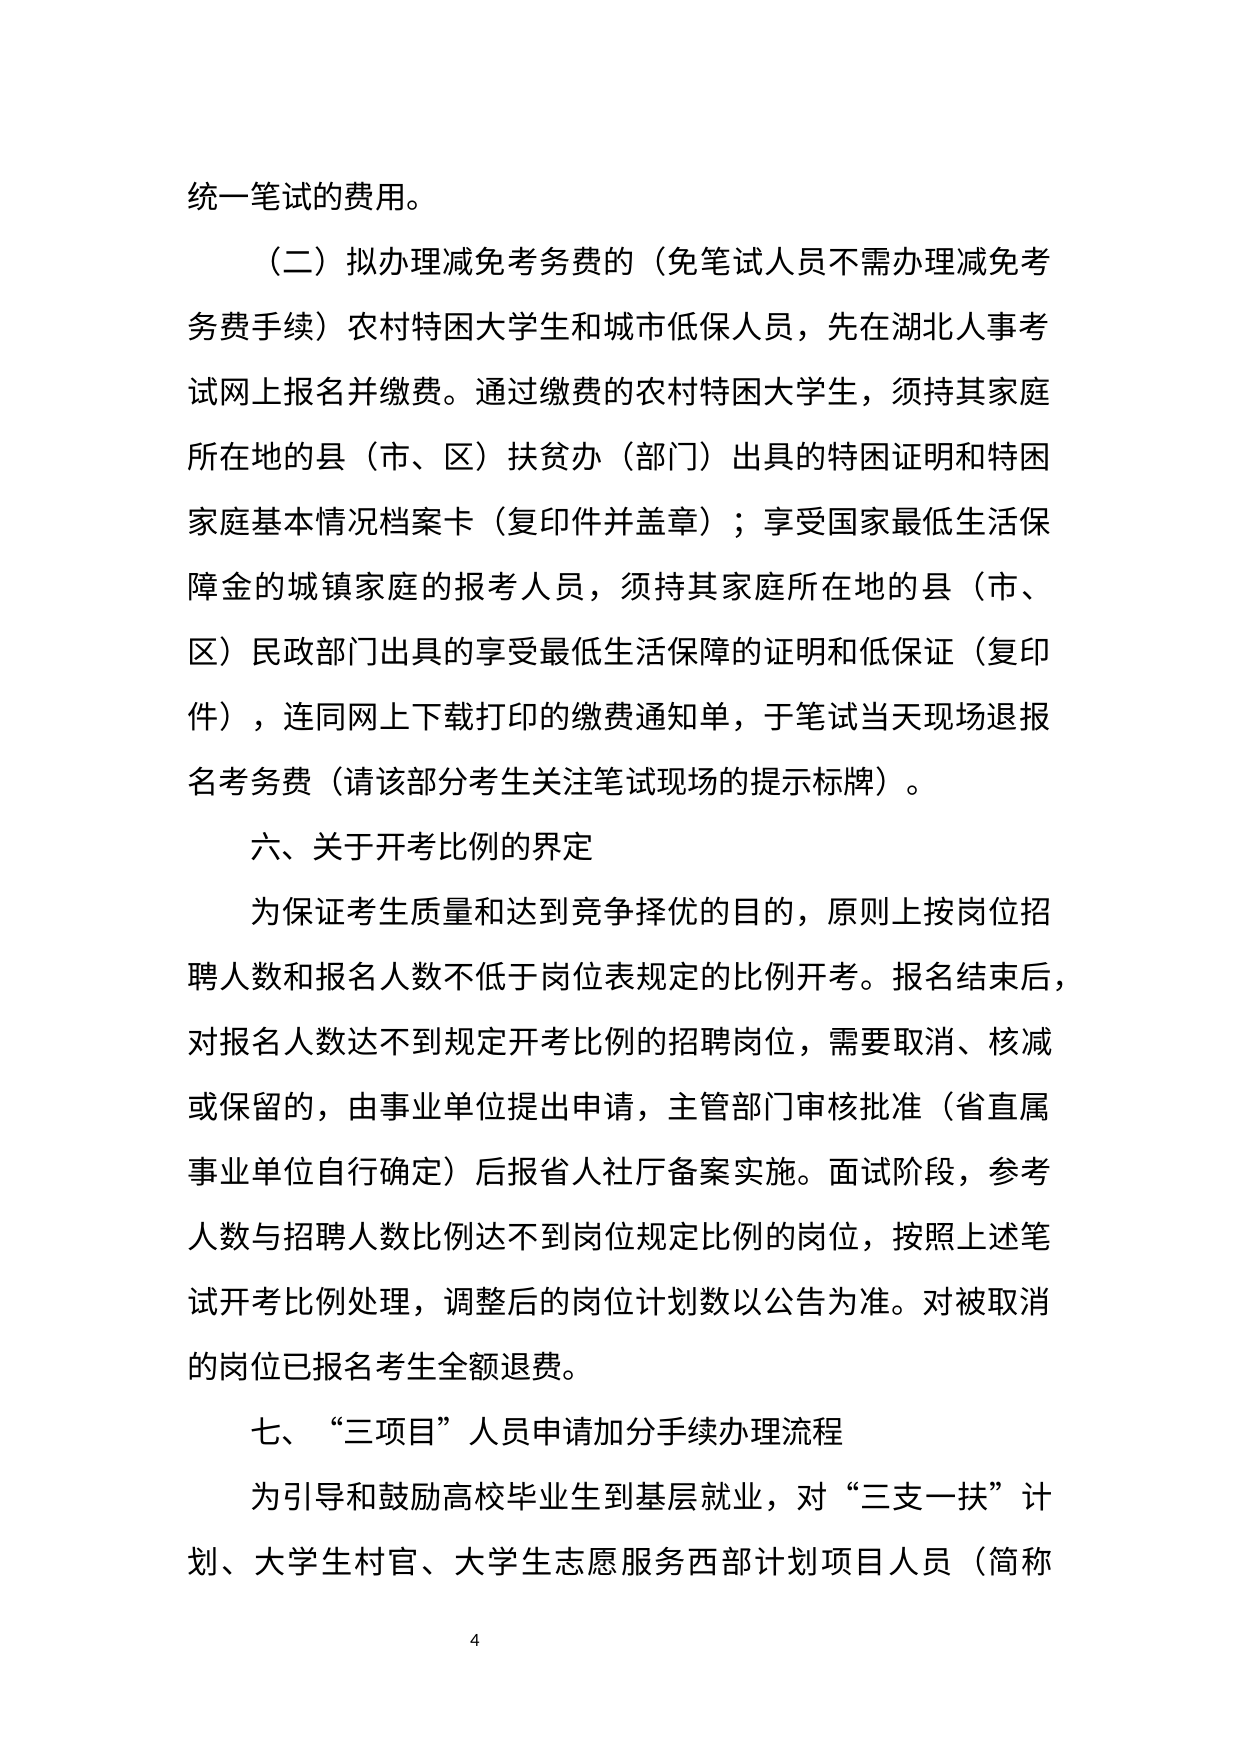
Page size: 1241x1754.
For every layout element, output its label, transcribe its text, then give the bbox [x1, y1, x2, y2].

text （二）拟办理减免考务费的（免笔试人员不需办理减免考务费手续）农村特困大学生和城市低保人员，先在湖北人事考试网上报名并缴费。通过缴费的农村特困大学生，须持其家庭所在地的县（市、区）扶贫办（部门）出具的特困证明和特困家庭基本情况档案卡（复印件并盖章）；享受国家最低生活保障金的城镇家庭的报考人员，须持其家庭所在地的县（市、区）民政部门出具的享受最低生活保障的证明和低保证（复印件），连同网上下载打印的缴费通知单，于笔试当天现场退报名考务费（请该部分考生关注笔试现场的提示标牌）。 [187, 227, 1053, 812]
text 为保证考生质量和达到竞争择优的目的，原则上按岗位招聘人数和报名人数不低于岗位表规定的比例开考。报名结束后，对报名人数达不到规定开考比例的招聘岗位，需要取消、核减或保留的，由事业单位提出申请，主管部门审核批准（省直属事业单位自行确定）后报省人社厅备案实施。面试阶段，参考人数与招聘人数比例达不到岗位规定比例的岗位，按照上述笔试开考比例处理，调整后的岗位计划数以公告为准。对被取消的岗位已报名考生全额退费。 [187, 877, 1053, 1397]
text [187, 1462, 1053, 1592]
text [187, 162, 1053, 227]
text 六、关于开考比例的界定 [187, 812, 1053, 877]
text 七、“三项目”人员申请加分手续办理流程 [187, 1397, 1053, 1462]
